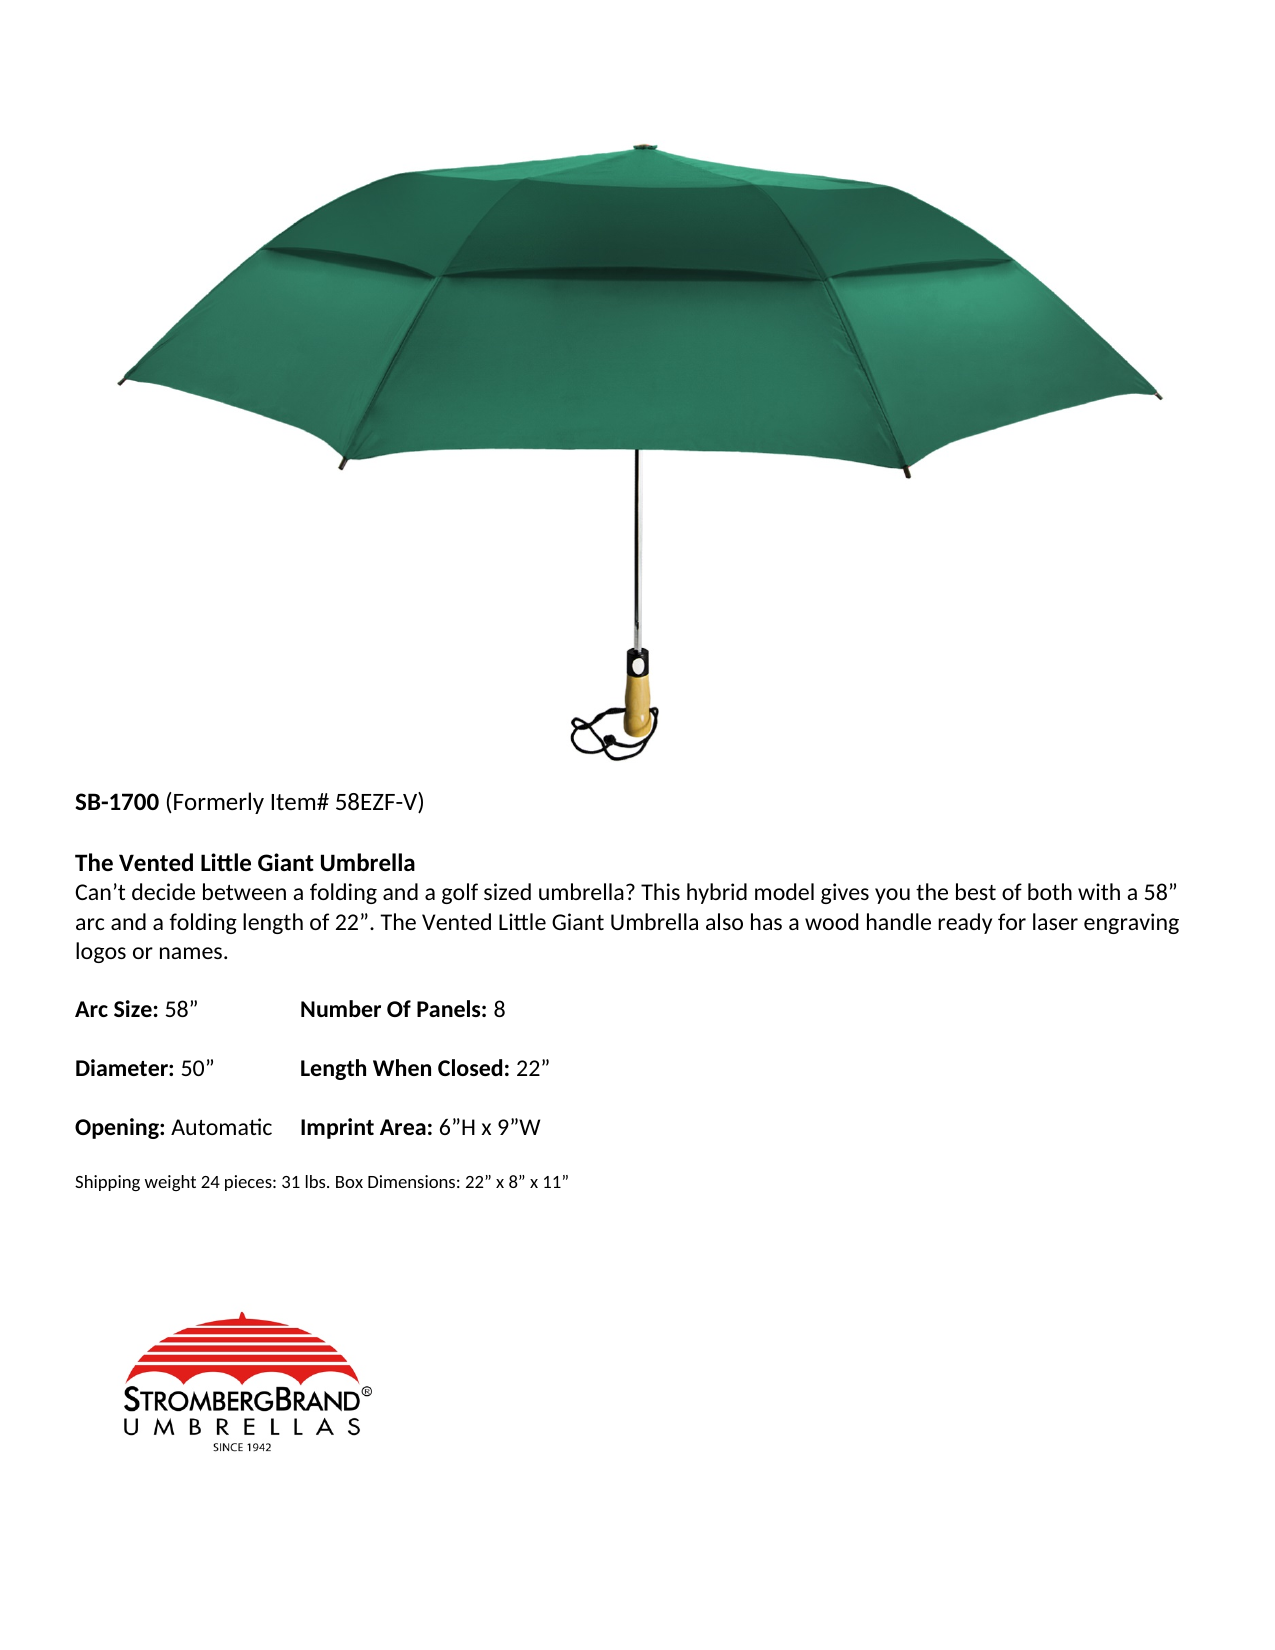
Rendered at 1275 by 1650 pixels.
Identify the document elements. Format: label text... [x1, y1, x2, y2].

text The Vented Little Giant Umbrella [75, 847, 1200, 877]
text Can’t decide between a folding and a golf sized umbrella? This hybrid model gives you the best of both with a 58” arc and a folding length of 22”. The Vented Little Giant Umbrella also has a wood handle ready for laser engraving logos or names. [75, 877, 1200, 965]
text Arc Size: 58” Number Of Panels: 8 [75, 994, 1200, 1024]
picture [75, 75, 1200, 786]
text Shipping weight 24 pieces: 31 lbs. Box Dimensions: 22” x 8” x 11” [75, 1170, 1200, 1193]
text Diameter: 50” Length When Closed: 22” [75, 1053, 1200, 1082]
picture [75, 1261, 418, 1527]
text Opening: Automatic Imprint Area: 6”H x 9”W [75, 1112, 1200, 1141]
text SB-1700 (Formerly Item# 58EZF-V) [75, 786, 1200, 816]
